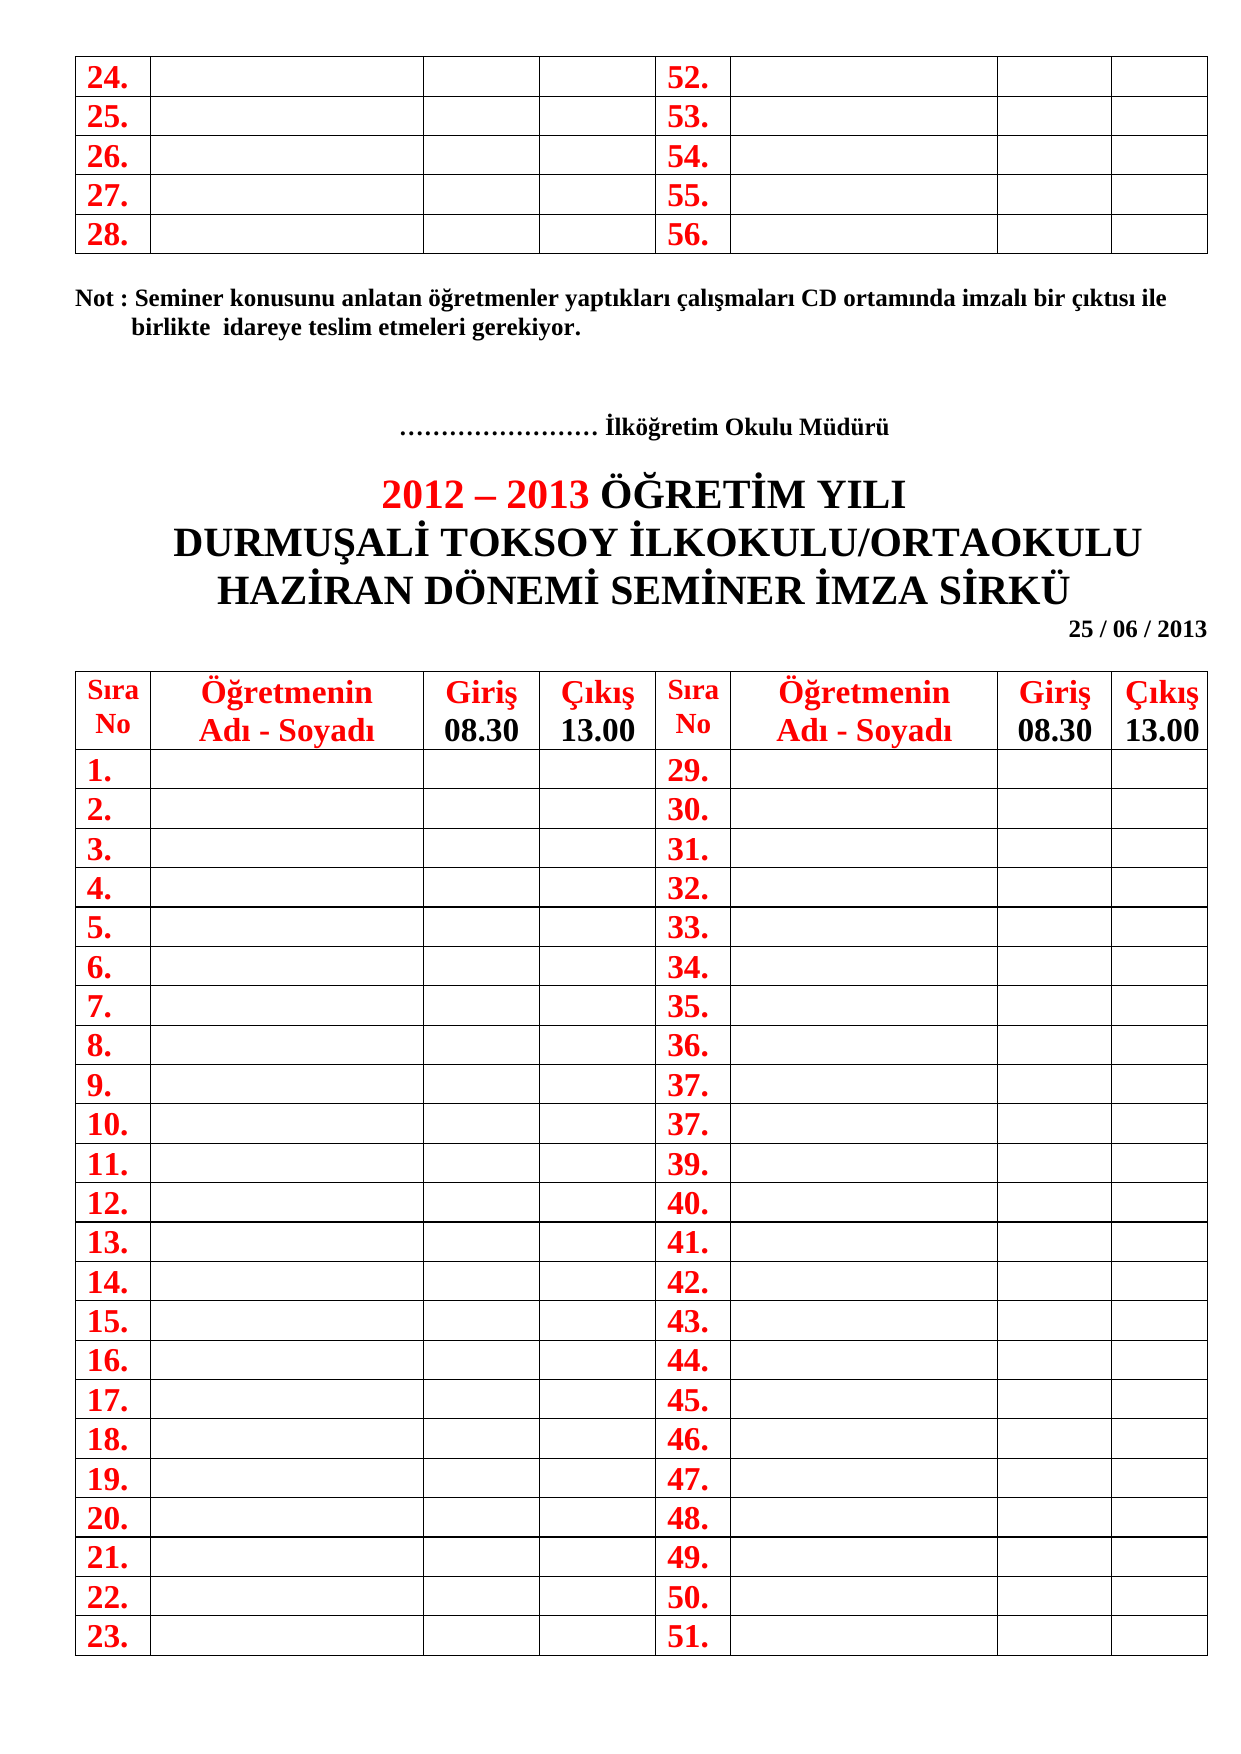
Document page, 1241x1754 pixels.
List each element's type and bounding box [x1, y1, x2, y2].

table_cell [55, 56, 1207, 1656]
